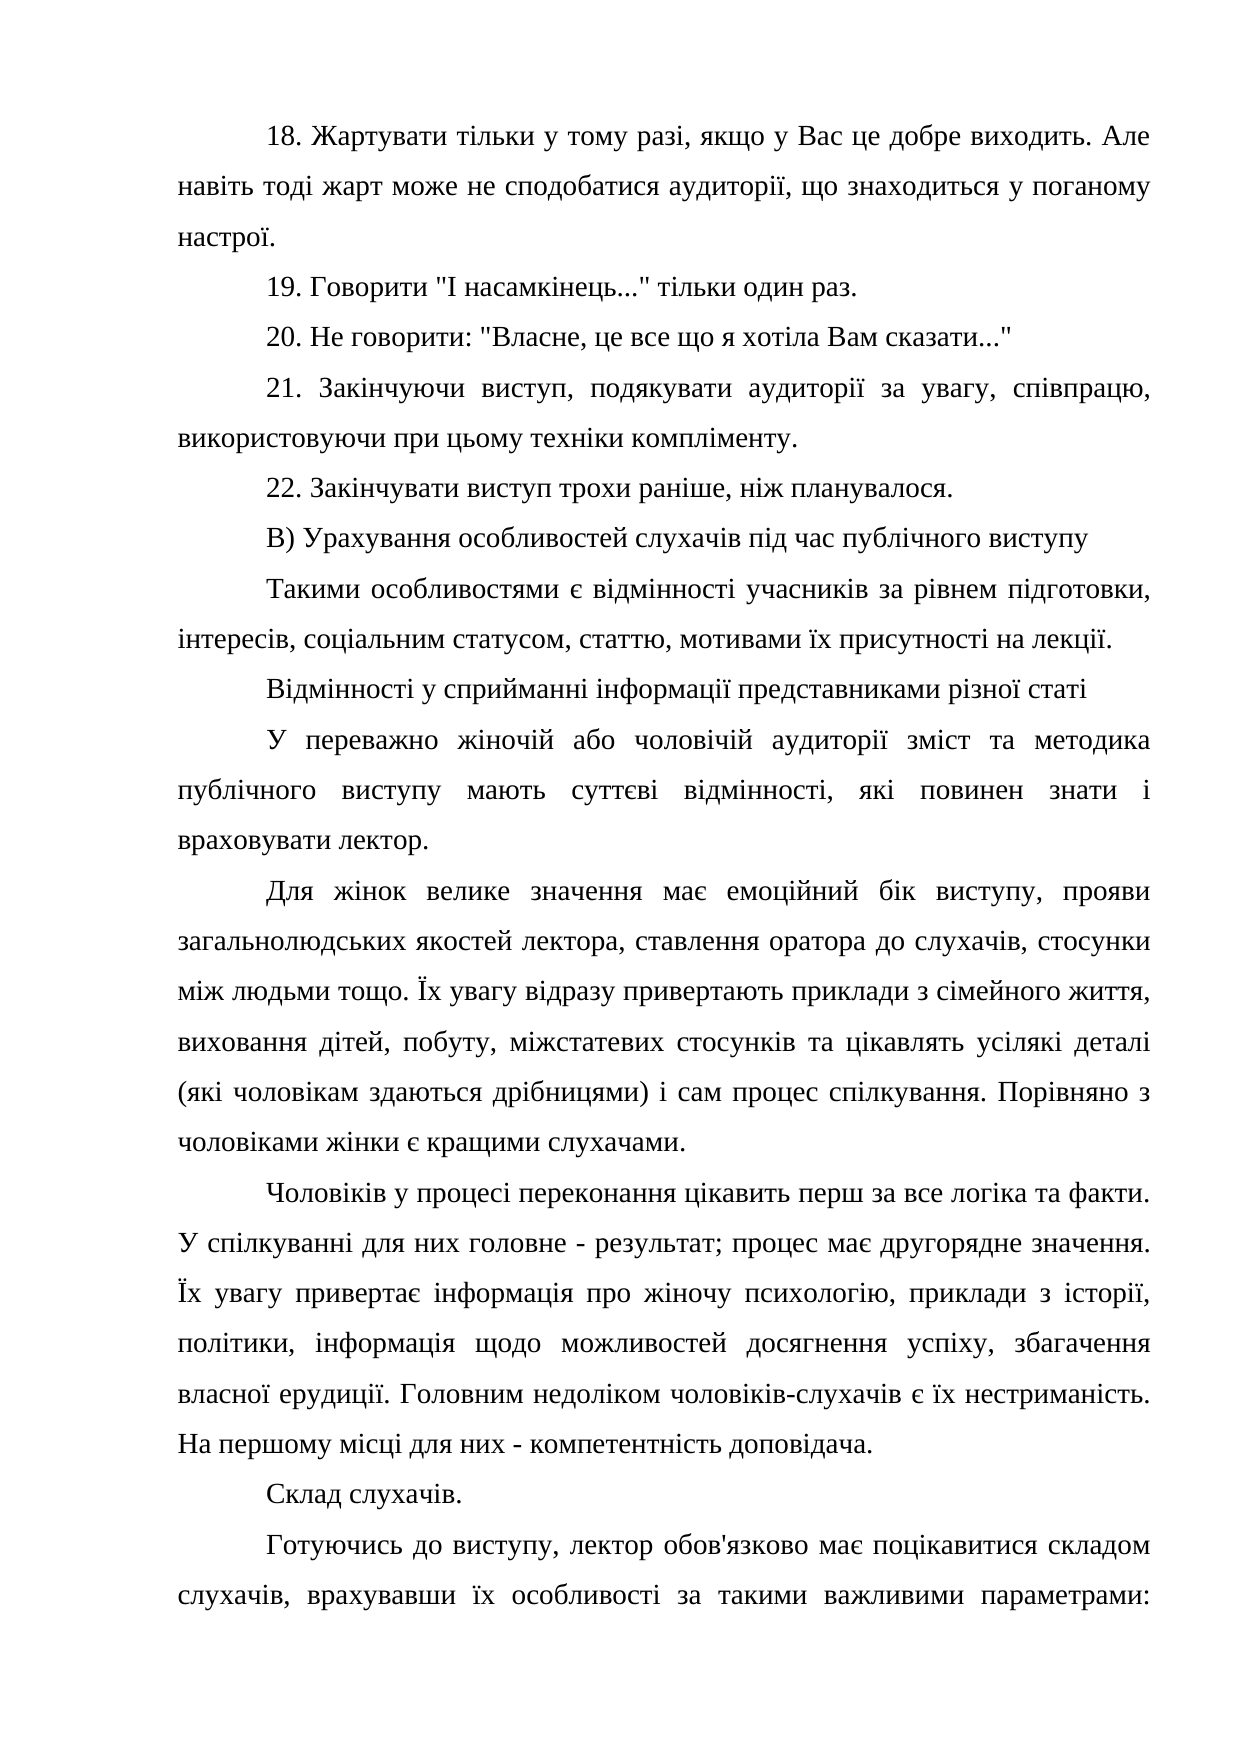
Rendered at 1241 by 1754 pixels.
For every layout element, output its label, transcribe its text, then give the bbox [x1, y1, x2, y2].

text Для жінок велике значення має емоційний бік виступу, прояви загальнолюдських якостей лектора, ставлення оратора до слухачів, стосунки між людьми тощо. Їх увагу відразу привертають приклади з сімейного життя, виховання дітей, побуту, міжстатевих стосунків та цікавлять усілякі деталі (які чоловікам здаються дрібницями) і сам процес спілкування. Порівняно з чоловіками жінки є кращими слухачами. [177, 873, 1152, 1158]
text Такими особливостями є відмінності учасників за рівнем підготовки, інтересів, соціальним статусом, статтю, мотивами їх присутності на лекції. [177, 571, 1152, 655]
text Чоловіків у процесі переконання цікавить перш за все логіка та факти. У спілкуванні для них головне - результат; процес має другорядне значення. Їх увагу привертає інформація про жіночу психологію, приклади з історії, політики, інформація щодо можливостей досягнення успіху, збагачення власної ерудиції. Головним недоліком чоловіків-слухачів є їх нестриманість. На першому місці для них - компетентність доповідача. [177, 1175, 1152, 1460]
text 19. Говорити "І насамкінець..." тільки один раз. [177, 269, 1152, 303]
text Відмінності у сприйманні інформації представниками різної статі [177, 672, 1152, 705]
text 22. Закінчувати виступ трохи раніше, ніж планувалося. [177, 470, 1152, 504]
text 18. Жартувати тільки у тому разі, якщо у Вас це добре виходить. Але навіть тоді жарт може не сподобатися аудиторії, що знаходиться у поганому настрої. [177, 118, 1152, 252]
text 20. Не говорити: "Власне, це все що я хотіла Вам сказати..." [177, 319, 1152, 353]
text Склад слухачів. [177, 1477, 1152, 1510]
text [177, 1527, 1152, 1611]
text У переважно жіночій або чоловічій аудиторії зміст та методика публічного виступу мають суттєві відмінності, які повинен знати і враховувати лектор. [177, 722, 1152, 856]
text В) Урахування особливостей слухачів під час публічного виступу [177, 521, 1152, 554]
text 21. Закінчуючи виступ, подякувати аудиторії за увагу, співпрацю, використовуючи при цьому техніки компліменту. [177, 370, 1152, 453]
